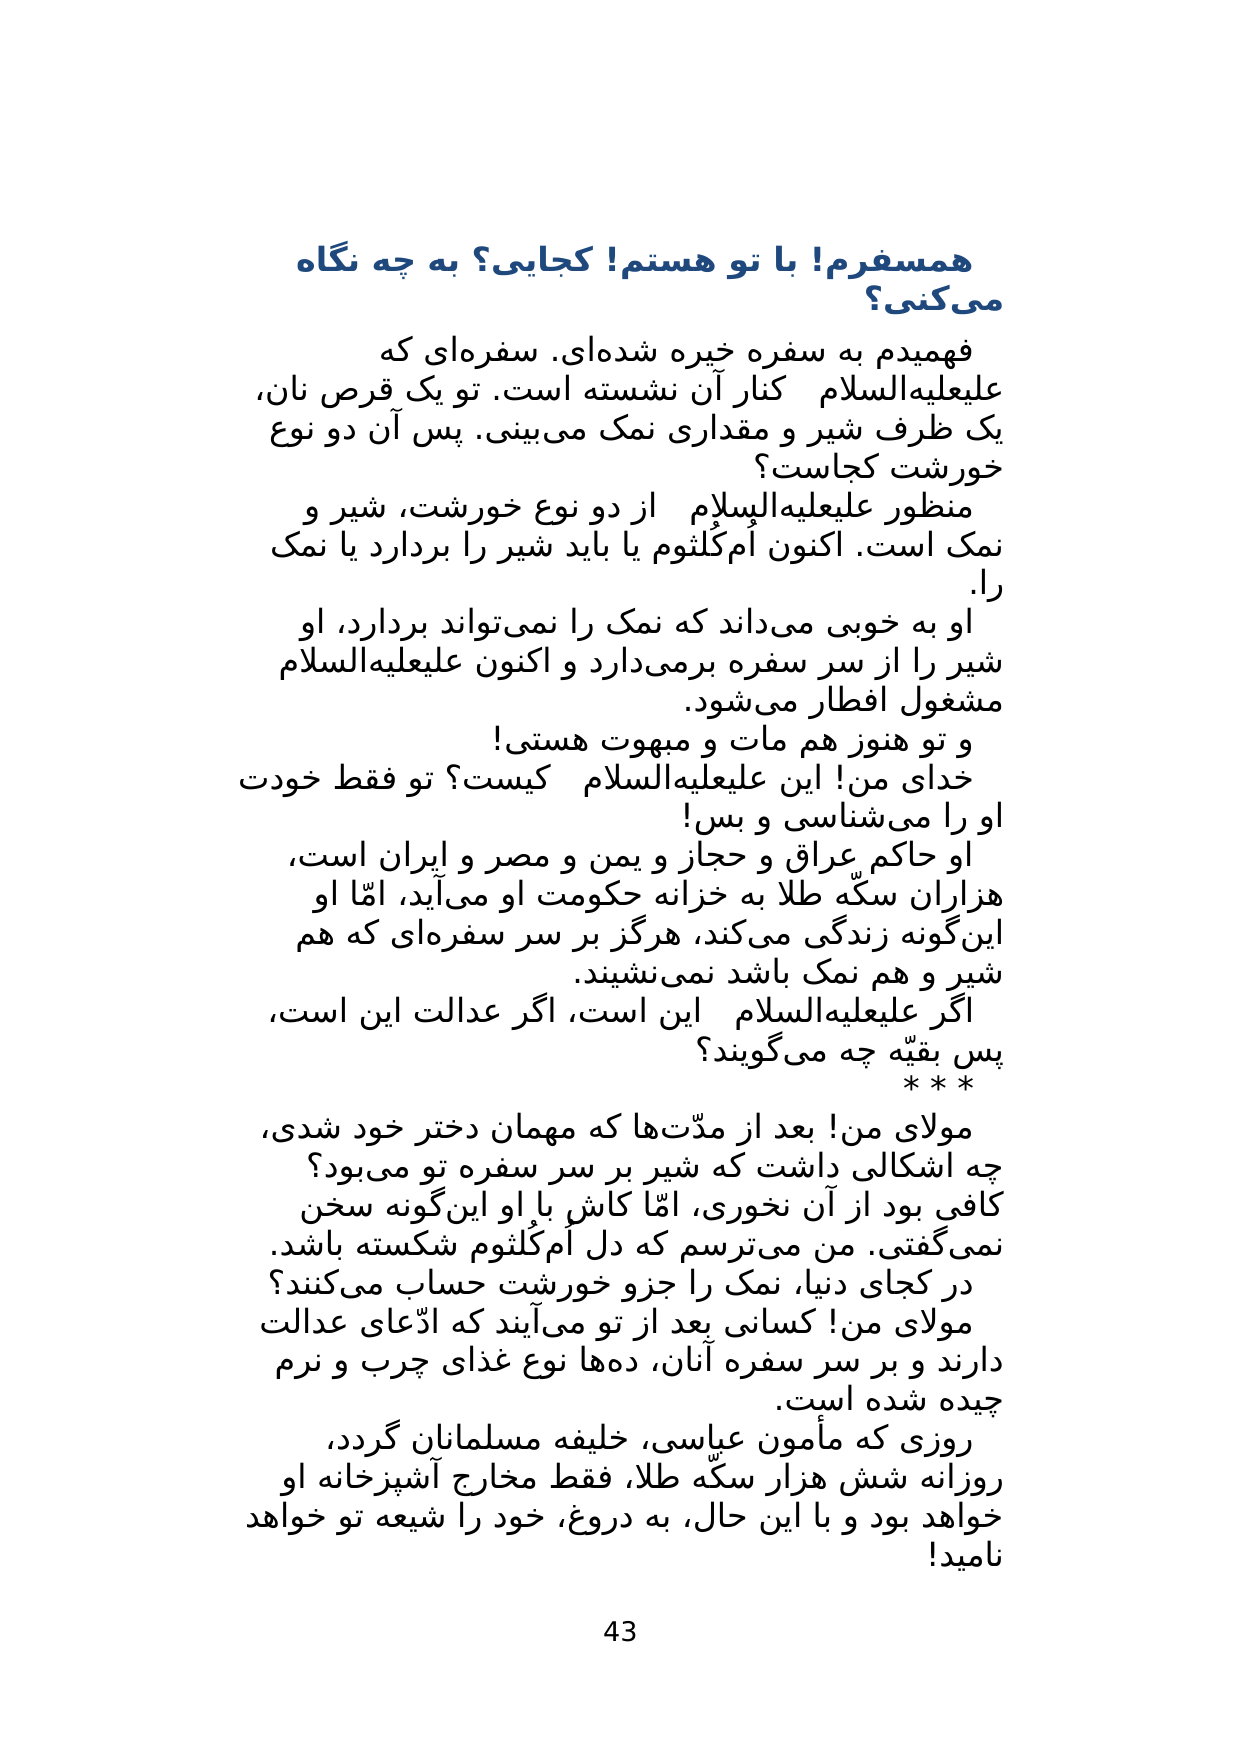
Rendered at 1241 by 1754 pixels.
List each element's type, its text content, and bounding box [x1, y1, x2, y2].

text او حاکم عراق و حجاز و یمن و مصر و ایران است، هزاران سکّه طلا به خزانه حکومت او می‌آید، امّا او این‌گونه زندگی می‌کند، هرگز بر سر سفره‌ای که هم شیر و هم نمک باشد نمی‌نشیند. [236, 836, 1004, 991]
text * * * [236, 1069, 1004, 1108]
text مولای من! بعد از مدّت‌ها که مهمان دختر خود شدی، چه اشکالی داشت که شیر بر سر سفره تو می‌بود؟ کافی بود از آن نخوری، امّا کاش با او این‌گونه سخن نمی‌گفتی. من می‌ترسم که دل اُم‌کُلثوم شکسته باشد. [236, 1108, 1004, 1263]
text مولای من! کسانی بعد از تو می‌آیند که ادّعای عدالت دارند و بر سر سفره آنان، ده‌ها نوع غذای چرب و نرم چیده شده است. [236, 1302, 1004, 1419]
text خدای من! این علیعليه‌السلام کیست؟ تو فقط خودت او را می‌شناسی و بس! [236, 758, 1004, 836]
subtitle همسفرم! با تو هستم! کجایی؟ به چه نگاه می‌کنی؟ [236, 241, 1004, 318]
text اگر علیعليه‌السلام این است، اگر عدالت این است، پس بقیّه چه می‌گویند؟ [236, 991, 1004, 1069]
text در کجای دنیا، نمک را جزو خورشت حساب می‌کنند؟ [236, 1263, 1004, 1302]
text فهمیدم به سفره خیره شده‌ای. سفره‌ای که علیعليه‌السلام کنار آن نشسته است. تو یک قرص نان، یک ظرف شیر و مقداری نمک می‌بینی. پس آن دو نوع خورشت کجاست؟ [236, 331, 1004, 486]
text منظور علیعليه‌السلام از دو نوع خورشت، شیر و نمک است. اکنون اُم‌کُلثوم یا باید شیر را بردارد یا نمک را. [236, 486, 1004, 603]
text و تو هنوز هم مات و مبهوت هستی! [236, 719, 1004, 758]
text او به خوبی می‌داند که نمک را نمی‌تواند بردارد، او شیر را از سر سفره برمی‌دارد و اکنون علیعليه‌السلام مشغول افطار می‌شود. [236, 603, 1004, 719]
text روزی که مأمون عباسی، خلیفه مسلمانان گردد، روزانه شش هزار سکّه طلا، فقط مخارج آشپزخانه او خواهد بود و با این حال، به دروغ، خود را شیعه تو خواهد نامید! [236, 1419, 1004, 1574]
